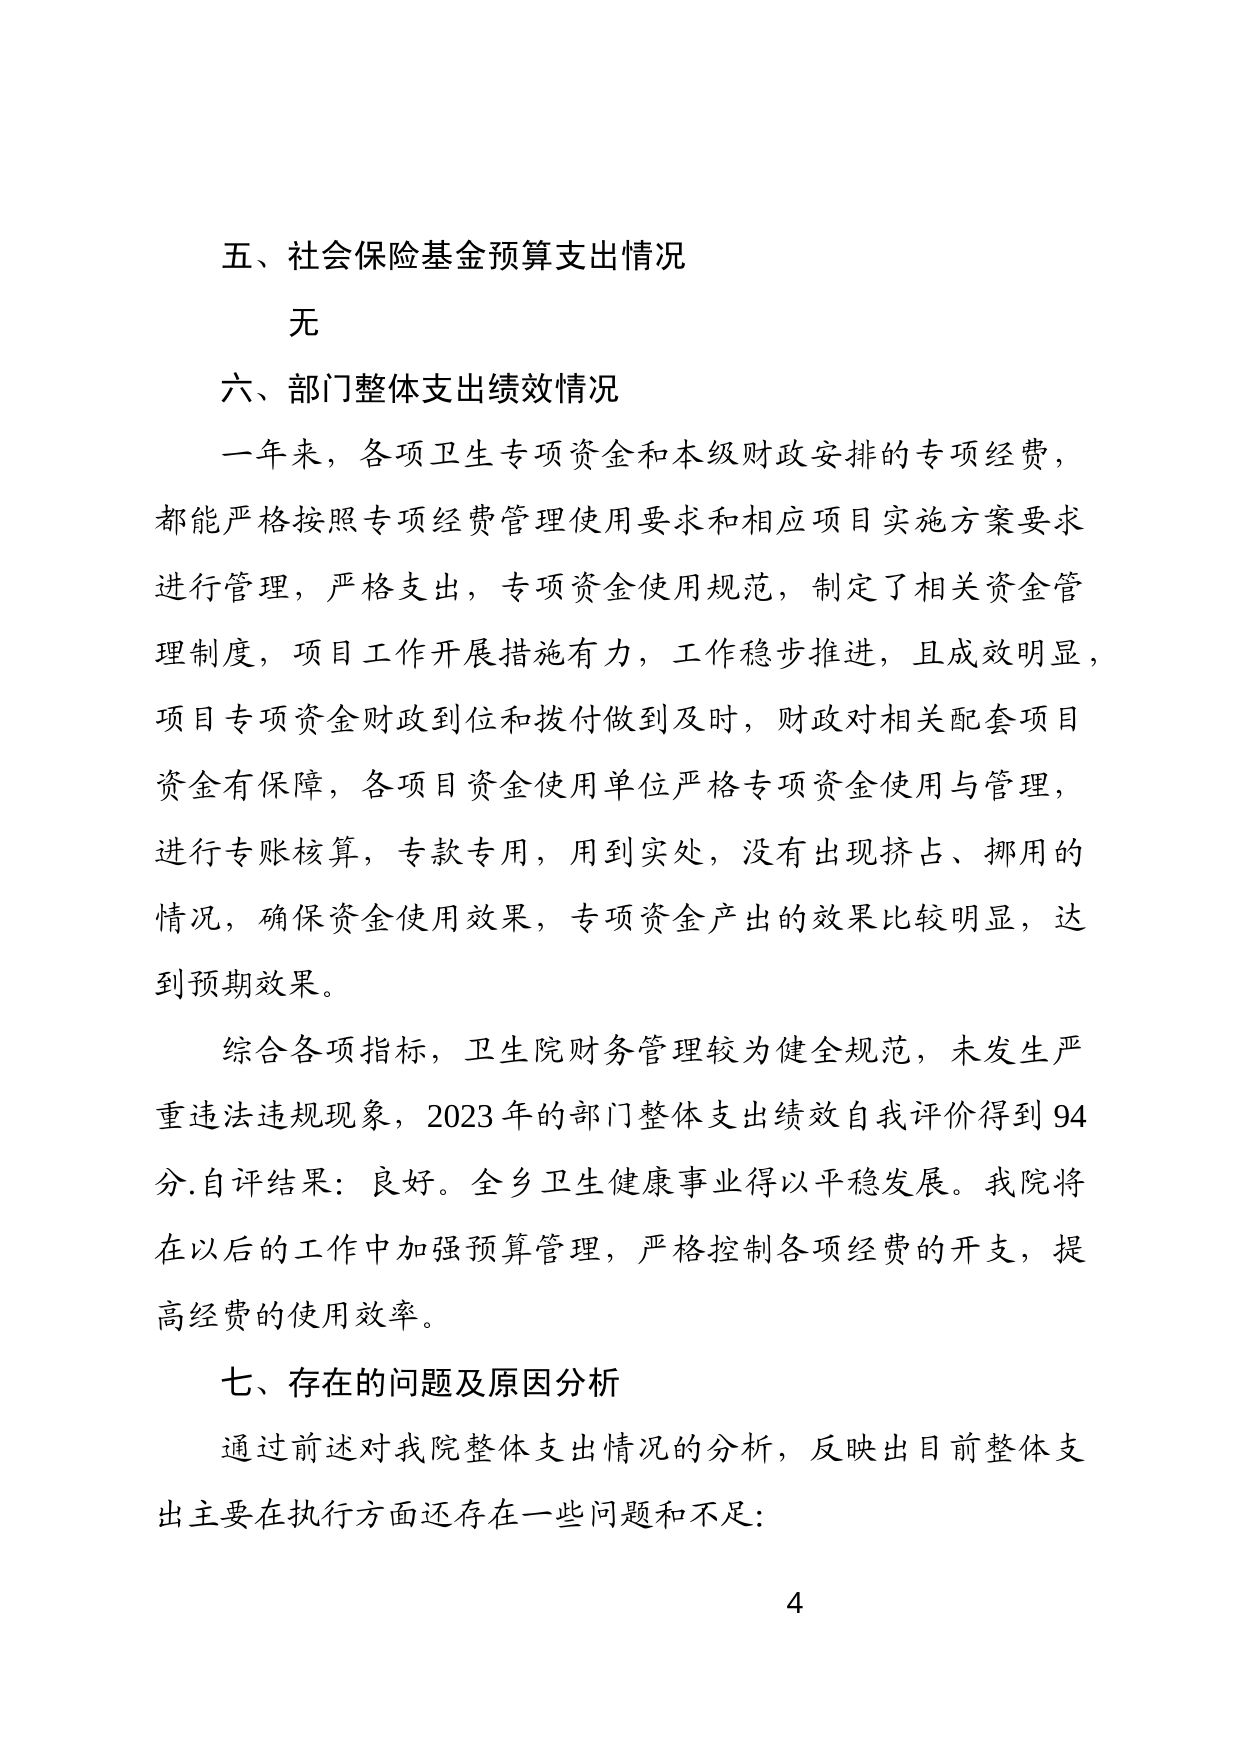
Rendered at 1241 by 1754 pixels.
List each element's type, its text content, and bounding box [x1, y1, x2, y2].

list 存在的问题及原因分析 [153, 1347, 1087, 1413]
text 无 [153, 287, 1087, 353]
text 一年来，各项卫生专项资金和本级财政安排的专项经费，都能严格按照专项经费管理使用要求和相应项目实施方案要求进行管理，严格支出，专项资金使用规范，制定了相关资金管理制度，项目工作开展措施有力，工作稳步推进，且成效明显，项目专项资金财政到位和拨付做到及时，财政对相关配套项目资金有保障，各项目资金使用单位严格专项资金使用与管理，进行专账核算，专款专用，用到实处，没有出现挤占、挪用的情况，确保资金使用效果，专项资金产出的效果比较明显，达到预期效果。 [153, 419, 1087, 1015]
list 部门整体支出绩效情况 [153, 353, 1087, 419]
text 五、社会保险基金预算支出情况 [153, 220, 1087, 287]
text 综合各项指标，卫生院财务管理较为健全规范，未发生严重违法违规现象，2023年的部门整体支出绩效自我评价得到94分.自评结果：良好。全乡卫生健康事业得以平稳发展。我院将在以后的工作中加强预算管理，严格控制各项经费的开支，提高经费的使用效率。 [153, 1015, 1087, 1347]
text 通过前述对我院整体支出情况的分析，反映出目前整体支出主要在执行方面还存在一些问题和不足： [153, 1413, 1087, 1545]
